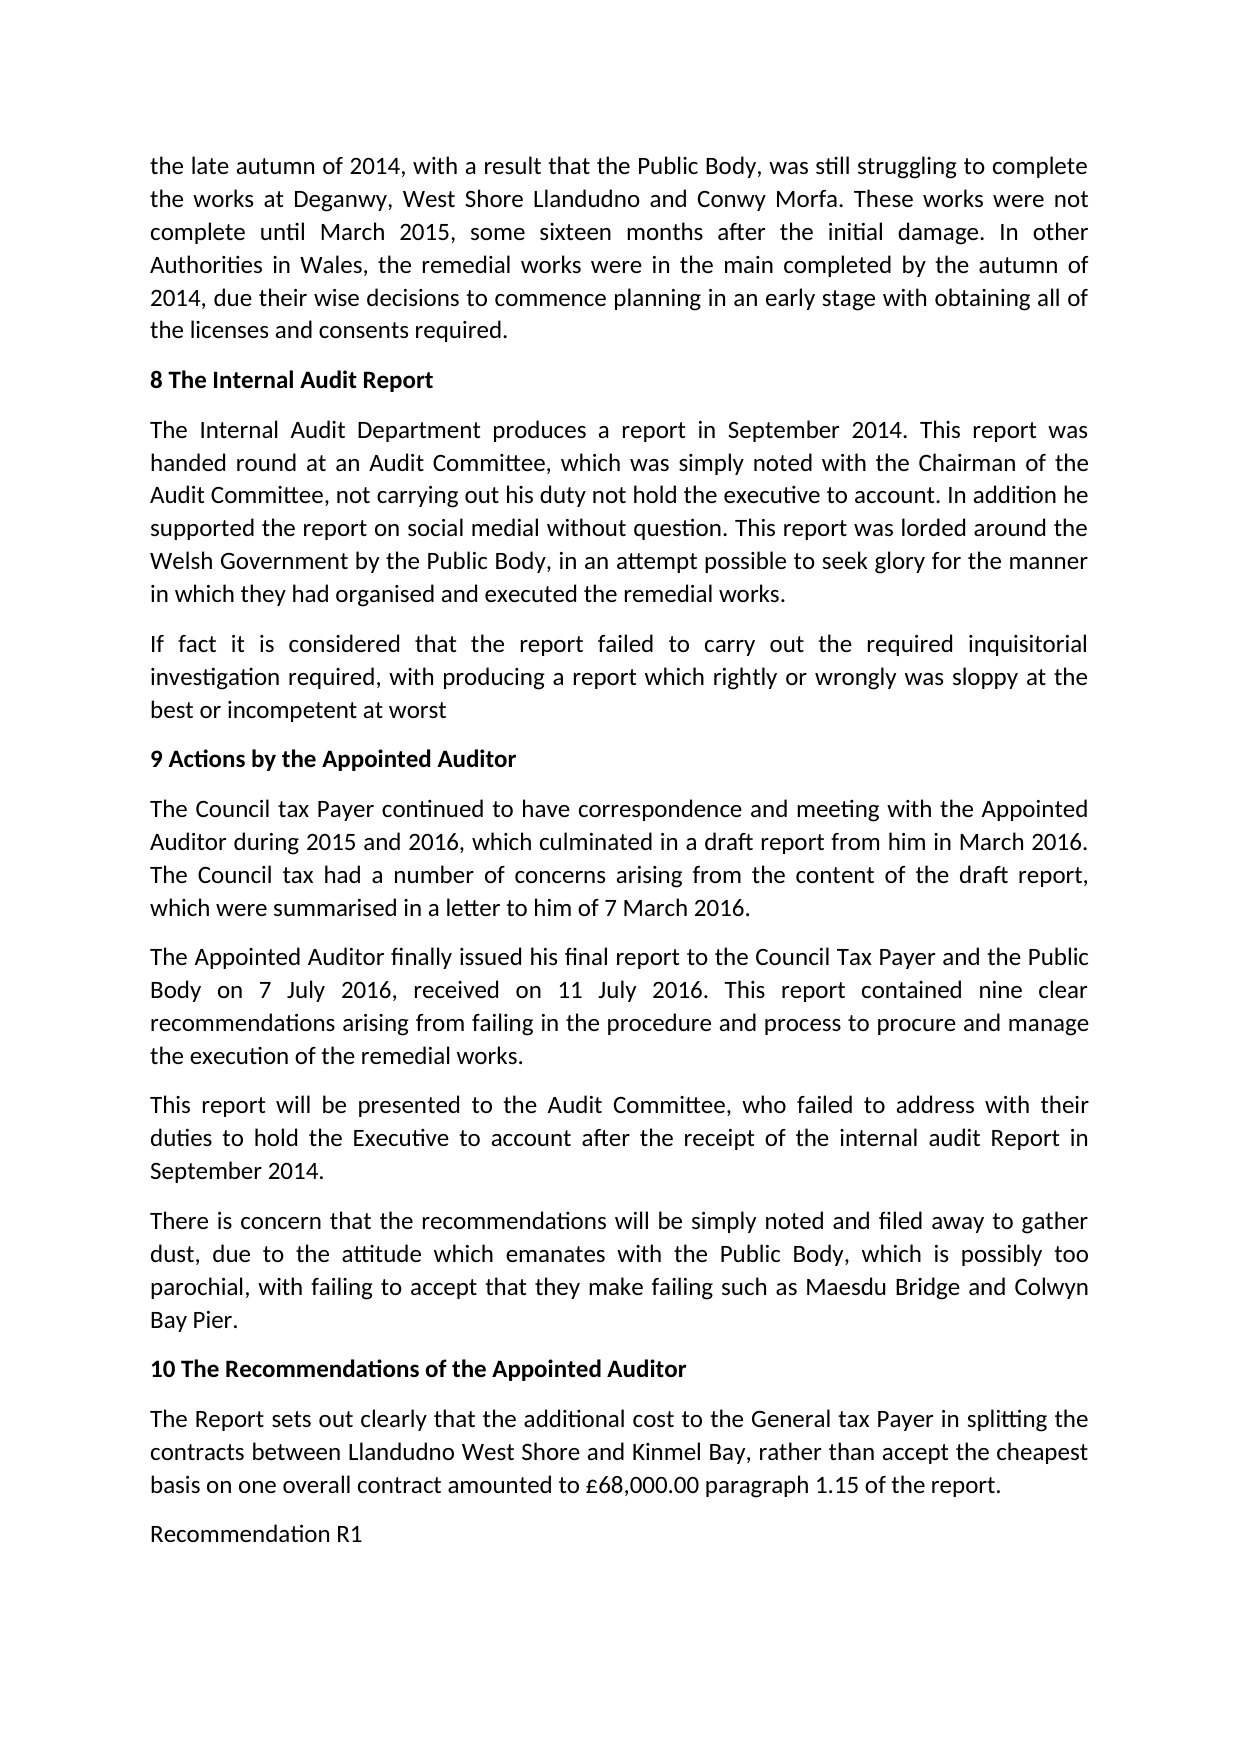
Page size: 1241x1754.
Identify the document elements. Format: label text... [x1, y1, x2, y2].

text Recommendation R1 [150, 1518, 1090, 1549]
text 9 Actions by the Appointed Auditor [150, 743, 1090, 774]
text The Appointed Auditor finally issued his final report to the Council Tax Payer and the Public Body on 7 July 2016, received on 11 July 2016. This report contained nine clear recommendations arising from failing in the procedure and process to procure and manage the execution of the remedial works. [150, 941, 1090, 1071]
text The Internal Audit Department produces a report in September 2014. This report was handed round at an Audit Committee, which was simply noted with the Chairman of the Audit Committee, not carrying out his duty not hold the executive to account. In addition he supported the report on social medial without question. This report was lorded around the Welsh Government by the Public Body, in an attempt possible to seek glory for the manner in which they had organised and executed the remedial works. [150, 414, 1090, 609]
text The Council tax Payer continued to have correspondence and meeting with the Appointed Auditor during 2015 and 2016, which culminated in a draft report from him in March 2016. The Council tax had a number of concerns arising from the content of the draft report, which were summarised in a letter to him of 7 March 2016. [150, 793, 1090, 922]
text 8 The Internal Audit Report [150, 364, 1090, 395]
text If fact it is considered that the report failed to carry out the required inquisitorial investigation required, with producing a report which rightly or wrongly was sloppy at the best or incompetent at worst [150, 628, 1090, 724]
text 10 The Recommendations of the Appointed Auditor [150, 1353, 1090, 1384]
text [150, 150, 1090, 345]
text The Report sets out clearly that the additional cost to the General tax Payer in splitting the contracts between Llandudno West Shore and Kinmel Bay, rather than accept the cheapest basis on one overall contract amounted to £68,000.00 paragraph 1.15 of the report. [150, 1403, 1090, 1499]
text There is concern that the recommendations will be simply noted and filed away to gather dust, due to the attitude which emanates with the Public Body, which is possibly too parochial, with failing to accept that they make failing such as Maesdu Bridge and Colwyn Bay Pier. [150, 1205, 1090, 1334]
text This report will be presented to the Audit Committee, who failed to address with their duties to hold the Executive to account after the receipt of the internal audit Report in September 2014. [150, 1089, 1090, 1186]
